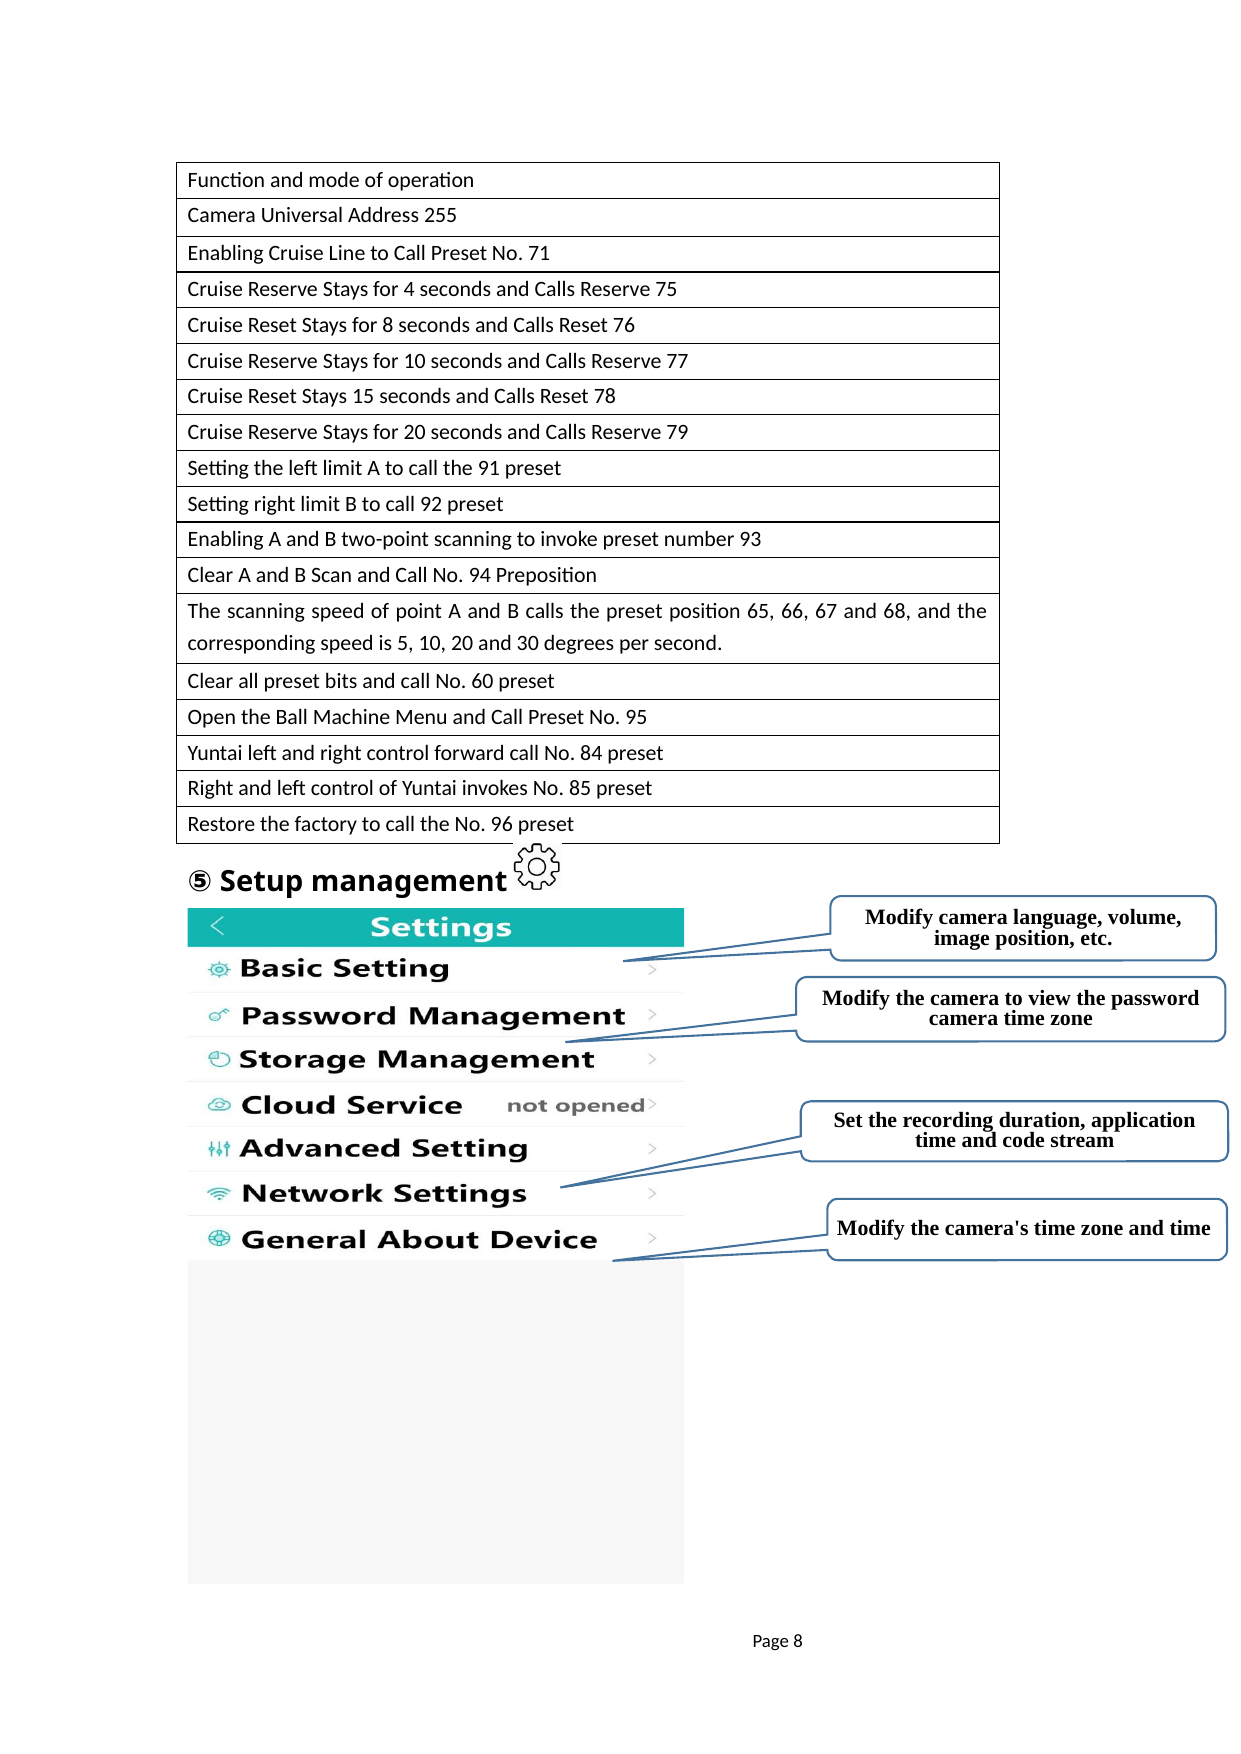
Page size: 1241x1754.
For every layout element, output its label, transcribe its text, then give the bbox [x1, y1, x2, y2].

table_cell Restore the factory to call the No. 96 preset [177, 807, 999, 843]
table_cell Clear A and B Scan and Call No. 94 Preposition [177, 558, 999, 593]
table_cell Cruise Reset Stays for 8 seconds and Calls Reset 76 [177, 308, 999, 343]
table_header Function and mode of operation [177, 163, 999, 198]
table_cell Cruise Reserve Stays for 20 seconds and Calls Reserve 79 [177, 415, 999, 450]
picture [513, 843, 562, 890]
table_cell Camera Universal Address 255 [177, 199, 999, 236]
table_cell The scanning speed of point A and B calls the preset position 65, 66, 67 and 68, and the corresponding speed is 5, 10, 20 and 30 degrees per second. [177, 594, 999, 663]
table_cell Enabling A and B two-point scanning to invoke preset number 93 [177, 523, 999, 557]
table_cell Right and left control of Yuntai invokes No. 85 preset [177, 771, 999, 806]
picture [617, 1029, 685, 1038]
table_cell Cruise Reset Stays 15 seconds and Calls Reset 78 [177, 380, 999, 414]
picture [187, 908, 685, 1584]
picture [624, 1163, 685, 1176]
text ⑤ Setup management [187, 844, 1053, 909]
table_cell Setting right limit B to call 92 preset [177, 487, 999, 521]
table_cell Enabling Cruise Line to Call Preset No. 71 [177, 237, 999, 271]
table_cell Setting the left limit A to call the 91 preset [177, 451, 999, 486]
table_cell Cruise Reserve Stays for 10 seconds and Calls Reserve 77 [177, 344, 999, 378]
table_cell Cruise Reserve Stays for 4 seconds and Calls Reserve 75 [177, 273, 999, 307]
table_cell Open the Ball Machine Menu and Call Preset No. 95 [177, 700, 999, 735]
table_cell Yuntai left and right control forward call No. 84 preset [177, 736, 999, 770]
table_cell Clear all preset bits and call No. 60 preset [177, 664, 999, 699]
